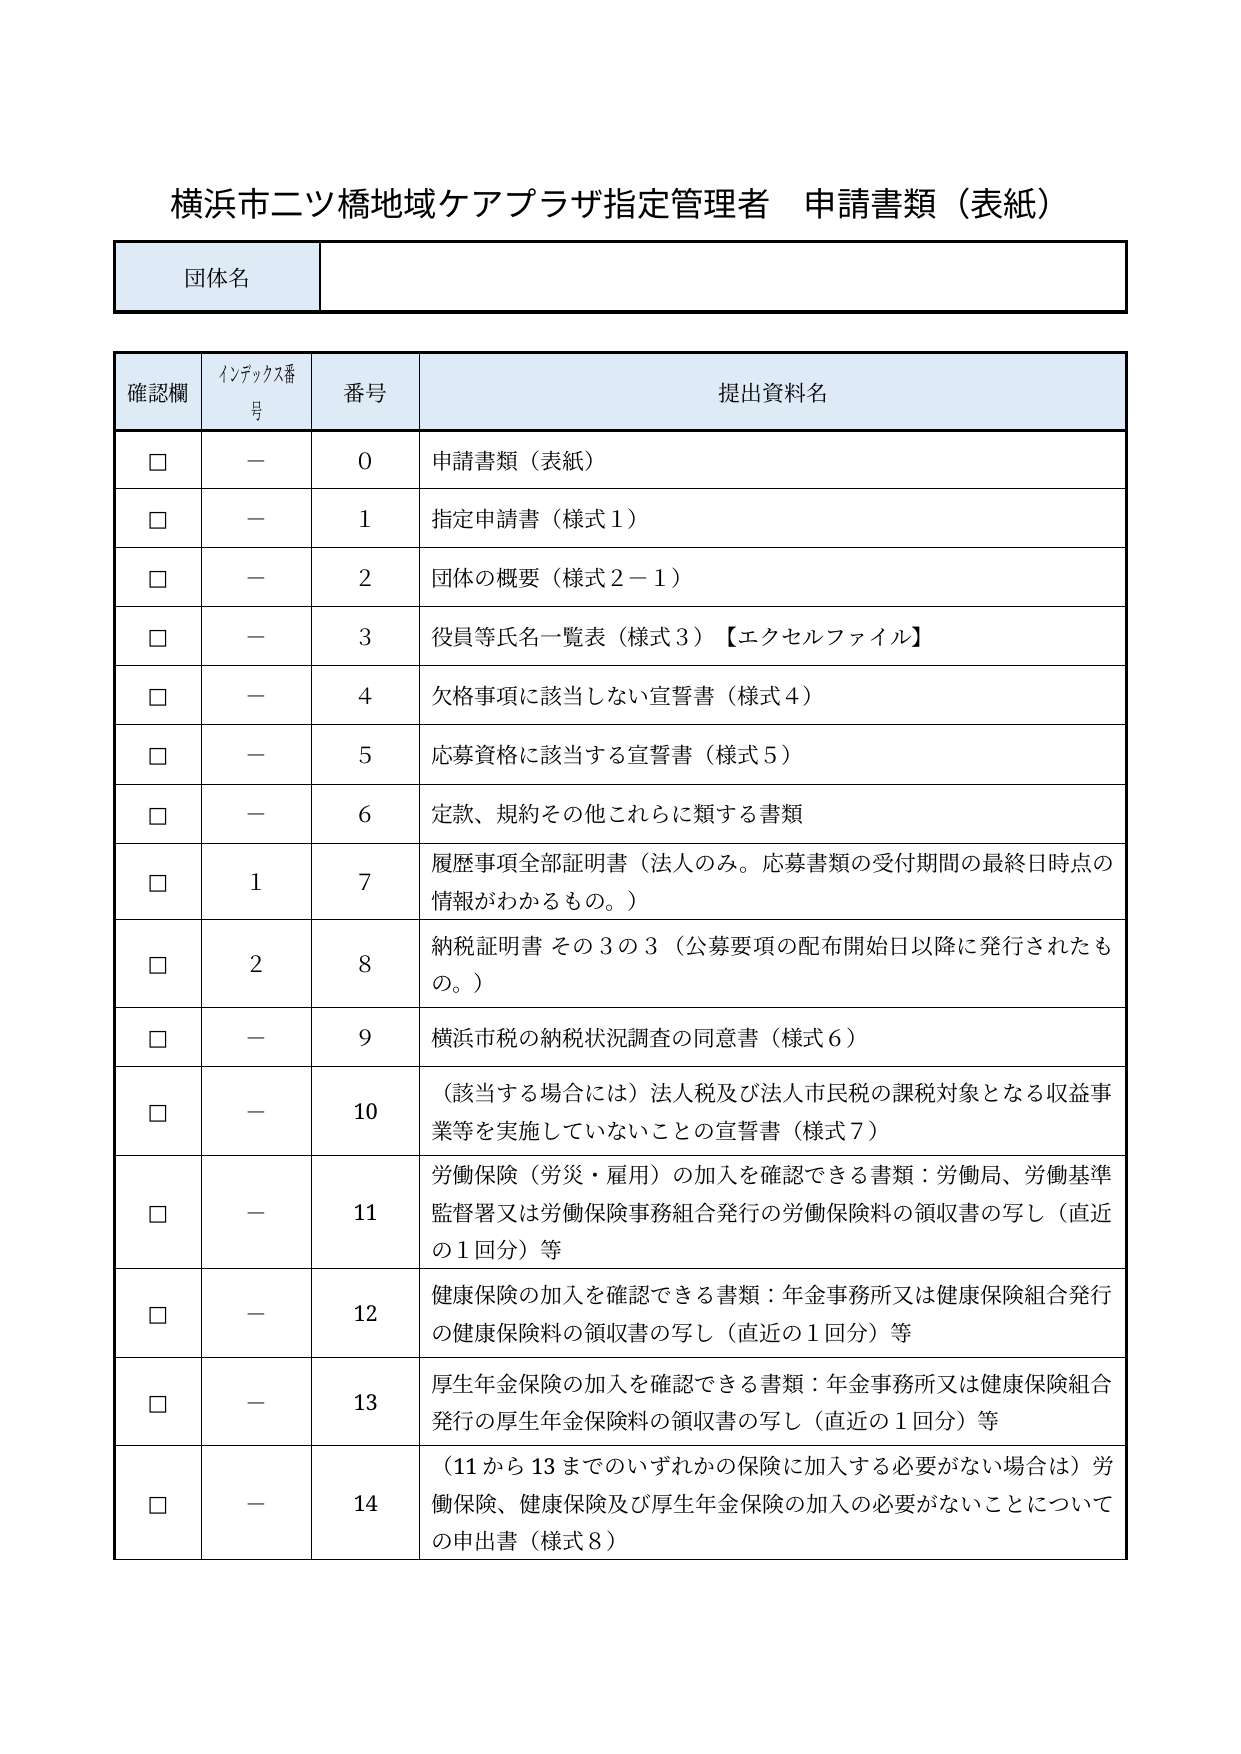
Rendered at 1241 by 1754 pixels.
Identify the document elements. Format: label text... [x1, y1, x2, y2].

table_cell － [202, 725, 311, 783]
table_cell [116, 1067, 201, 1155]
table_cell － [202, 489, 311, 547]
table_cell ７ [312, 844, 419, 918]
table_cell － [202, 1269, 311, 1357]
table_cell [116, 548, 201, 606]
table_cell [116, 1156, 201, 1268]
table_cell [116, 607, 201, 665]
table_header 確認欄 [116, 354, 201, 429]
table_cell ４ [312, 666, 419, 724]
table_cell － [202, 432, 311, 488]
table_cell ８ [312, 920, 419, 1007]
table_header 提出資料名 [420, 354, 1125, 429]
table_header インデックス番号 [202, 354, 311, 429]
table_cell 10 [312, 1067, 419, 1155]
table_cell ５ [312, 725, 419, 783]
table_cell 申請書類（表紙） [420, 432, 1125, 488]
table_cell [116, 785, 201, 842]
table_cell [116, 1446, 201, 1559]
table_cell [116, 432, 201, 488]
table_cell ９ [312, 1008, 419, 1066]
table_header 団体名 [116, 243, 319, 310]
table_cell [116, 725, 201, 783]
text 横浜市二ツ橋地域ケアプラザ指定管理者 申請書類（表紙） [112, 164, 1128, 239]
table_cell 欠格事項に該当しない宣誓書（様式４） [420, 666, 1125, 724]
table_cell 納税証明書 その３の３（公募要項の配布開始日以降に発行されたもの。） [420, 920, 1125, 1007]
table_cell 横浜市税の納税状況調査の同意書（様式６） [420, 1008, 1125, 1066]
table_cell － [202, 1358, 311, 1445]
table_cell 定款、規約その他これらに類する書類 [420, 785, 1125, 842]
table_cell [116, 666, 201, 724]
table_cell ２ [312, 548, 419, 606]
table_cell － [202, 785, 311, 842]
table_cell [116, 920, 201, 1007]
table_cell 応募資格に該当する宣誓書（様式５） [420, 725, 1125, 783]
table_header 番号 [312, 354, 419, 429]
table_cell 厚生年金保険の加入を確認できる書類：年金事務所又は健康保険組合発行の厚生年金保険料の領収書の写し（直近の１回分）等 [420, 1358, 1125, 1445]
table_cell １ [202, 844, 311, 918]
table_cell （11から13までのいずれかの保険に加入する必要がない場合は）労働保険、健康保険及び厚生年金保険の加入の必要がないことについての申出書（様式８） [420, 1446, 1125, 1559]
table_cell 履歴事項全部証明書（法人のみ。応募書類の受付期間の最終日時点の情報がわかるもの。） [420, 844, 1125, 918]
table_cell [116, 1358, 201, 1445]
table_cell ６ [312, 785, 419, 842]
table_cell [116, 489, 201, 547]
table_cell 健康保険の加入を確認できる書類：年金事務所又は健康保険組合発行の健康保険料の領収書の写し（直近の１回分）等 [420, 1269, 1125, 1357]
table_cell － [202, 1067, 311, 1155]
table_cell － [202, 666, 311, 724]
table_cell [116, 844, 201, 918]
table_cell － [202, 1008, 311, 1066]
table_cell （該当する場合には）法人税及び法人市民税の課税対象となる収益事業等を実施していないことの宣誓書（様式７） [420, 1067, 1125, 1155]
table_cell － [202, 1446, 311, 1559]
table_cell 14 [312, 1446, 419, 1559]
table_cell 団体の概要（様式２－１） [420, 548, 1125, 606]
table_cell [116, 1008, 201, 1066]
table_cell 11 [312, 1156, 419, 1268]
table_cell 指定申請書（様式１） [420, 489, 1125, 547]
table_cell 12 [312, 1269, 419, 1357]
table_cell 13 [312, 1358, 419, 1445]
table_cell 労働保険（労災・雇用）の加入を確認できる書類：労働局、労働基準監督署又は労働保険事務組合発行の労働保険料の領収書の写し（直近の１回分）等 [420, 1156, 1125, 1268]
table_cell － [202, 548, 311, 606]
table_cell ３ [312, 607, 419, 665]
table_cell 役員等氏名一覧表（様式３）【エクセルファイル】 [420, 607, 1125, 665]
table_cell － [202, 1156, 311, 1268]
table_cell １ [312, 489, 419, 547]
table_cell － [202, 607, 311, 665]
table_cell ０ [312, 432, 419, 488]
table_cell ２ [202, 920, 311, 1007]
table_header [321, 243, 1125, 310]
table_cell [116, 1269, 201, 1357]
